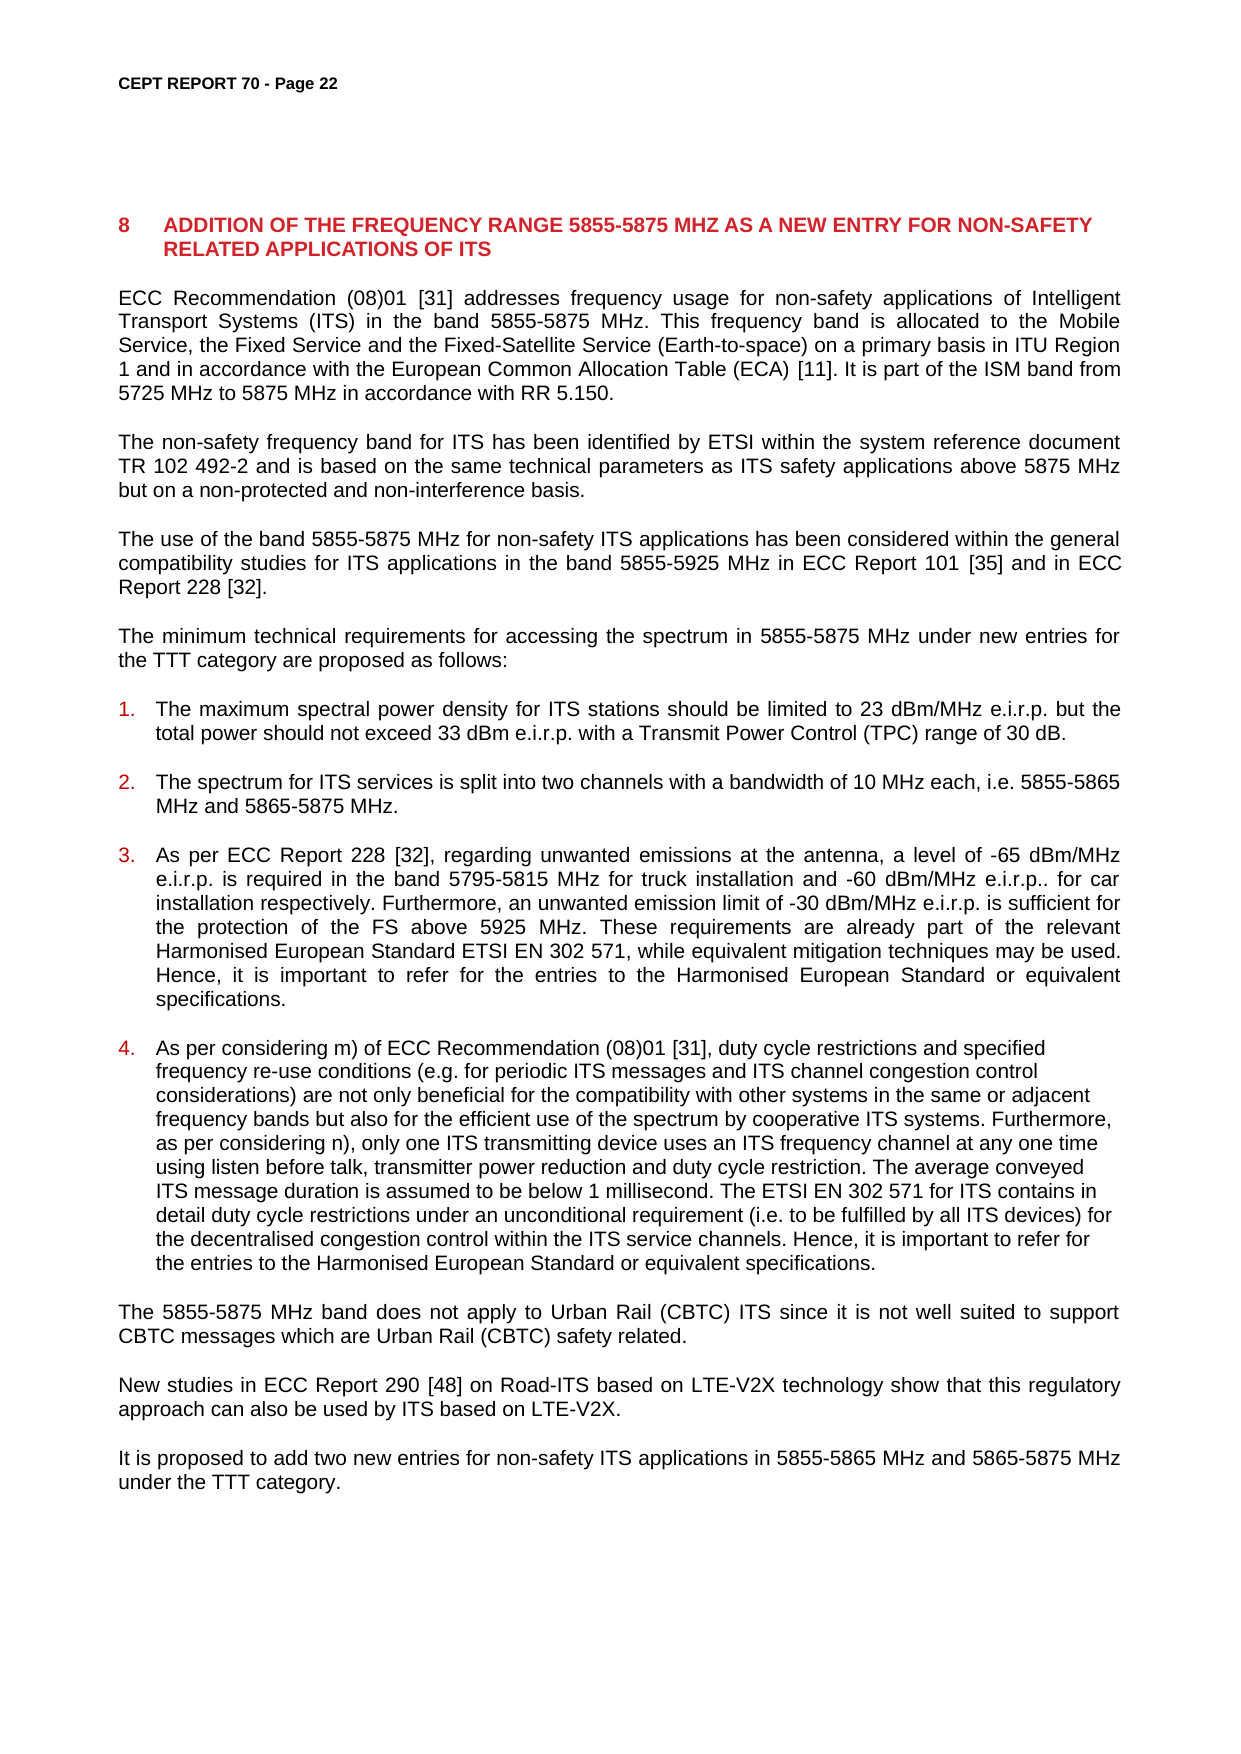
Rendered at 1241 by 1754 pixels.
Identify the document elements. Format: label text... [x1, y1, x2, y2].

text New studies in ECC Report 290 [48] on Road-ITS based on LTE-V2X technology show that this regulatory approach can also be used by ITS based on LTE-V2X. [118, 1373, 1122, 1421]
list The maximum spectral power density for ITS stations should be limited to 23 dBm/MHz e.i.r.p. but the total power should not exceed 33 dBm e.i.r.p. with a Transmit Power Control (TPC) range of 30 dB. [118, 697, 1122, 745]
text The minimum technical requirements for accessing the spectrum in 5855-5875 MHz under new entries for the TTT category are proposed as follows: [118, 624, 1122, 672]
text The non-safety frequency band for ITS has been identified by ETSI within the system reference document TR 102 492-2 and is based on the same technical parameters as ITS safety applications above 5875 MHz but on a non-protected and non-interference basis. [118, 430, 1122, 502]
text ECC Recommendation (08)01 [31] addresses frequency usage for non-safety applications of Intelligent Transport Systems (ITS) in the band 5855-5875 MHz. This frequency band is allocated to the Mobile Service, the Fixed Service and the Fixed-Satellite Service (Earth-to-space) on a primary basis in ITU Region 1 and in accordance with the European Common Allocation Table (ECA) [11]. It is part of the ISM band from 5725 MHz to 5875 MHz in accordance with RR 5.150. [118, 285, 1122, 405]
text The use of the band 5855-5875 MHz for non-safety ITS applications has been considered within the general compatibility studies for ITS applications in the band 5855-5925 MHz in ECC Report 101 [35] and in ECC Report 228 [32]. [118, 527, 1122, 599]
text The 5855-5875 MHz band does not apply to Urban Rail (CBTC) ITS since it is not well suited to support CBTC messages which are Urban Rail (CBTC) safety related. [118, 1300, 1122, 1348]
subtitle Addition of the frequency range 5855-5875 MHz as a new entry for non-safety related applications of ITS [118, 212, 1122, 260]
text It is proposed to add two new entries for non-safety ITS applications in 5855-5865 MHz and 5865-5875 MHz under the TTT category. [118, 1446, 1122, 1494]
list As per considering m) of ECC Recommendation (08)01 [31], duty cycle restrictions and specified frequency re-use conditions (e.g. for periodic ITS messages and ITS channel congestion control considerations) are not only beneficial for the compatibility with other systems in the same or adjacent frequency bands but also for the efficient use of the spectrum by cooperative ITS systems. Furthermore, as per considering n), only one ITS transmitting device uses an ITS frequency channel at any one time using listen before talk, transmitter power reduction and duty cycle restriction. The average conveyed ITS message duration is assumed to be below 1 millisecond. The ETSI EN 302 571 for ITS contains in detail duty cycle restrictions under an unconditional requirement (i.e. to be fulfilled by all ITS devices) for the decentralised congestion control within the ITS service channels. Hence, it is important to refer for the entries to the Harmonised European Standard or equivalent specifications. [118, 1035, 1122, 1275]
list As per ECC Report 228 [32], regarding unwanted emissions at the antenna, a level of -65 dBm/MHz e.i.r.p. is required in the band 5795-5815 MHz for truck installation and -60 dBm/MHz e.i.r.p.. for car installation respectively. Furthermore, an unwanted emission limit of -30 dBm/MHz e.i.r.p. is sufficient for the protection of the FS above 5925 MHz. These requirements are already part of the relevant Harmonised European Standard ETSI EN 302 571, while equivalent mitigation techniques may be used. Hence, it is important to refer for the entries to the Harmonised European Standard or equivalent specifications. [118, 843, 1122, 1010]
list The spectrum for ITS services is split into two channels with a bandwidth of 10 MHz each, i.e. 5855-5865 MHz and 5865-5875 MHz. [118, 770, 1122, 818]
